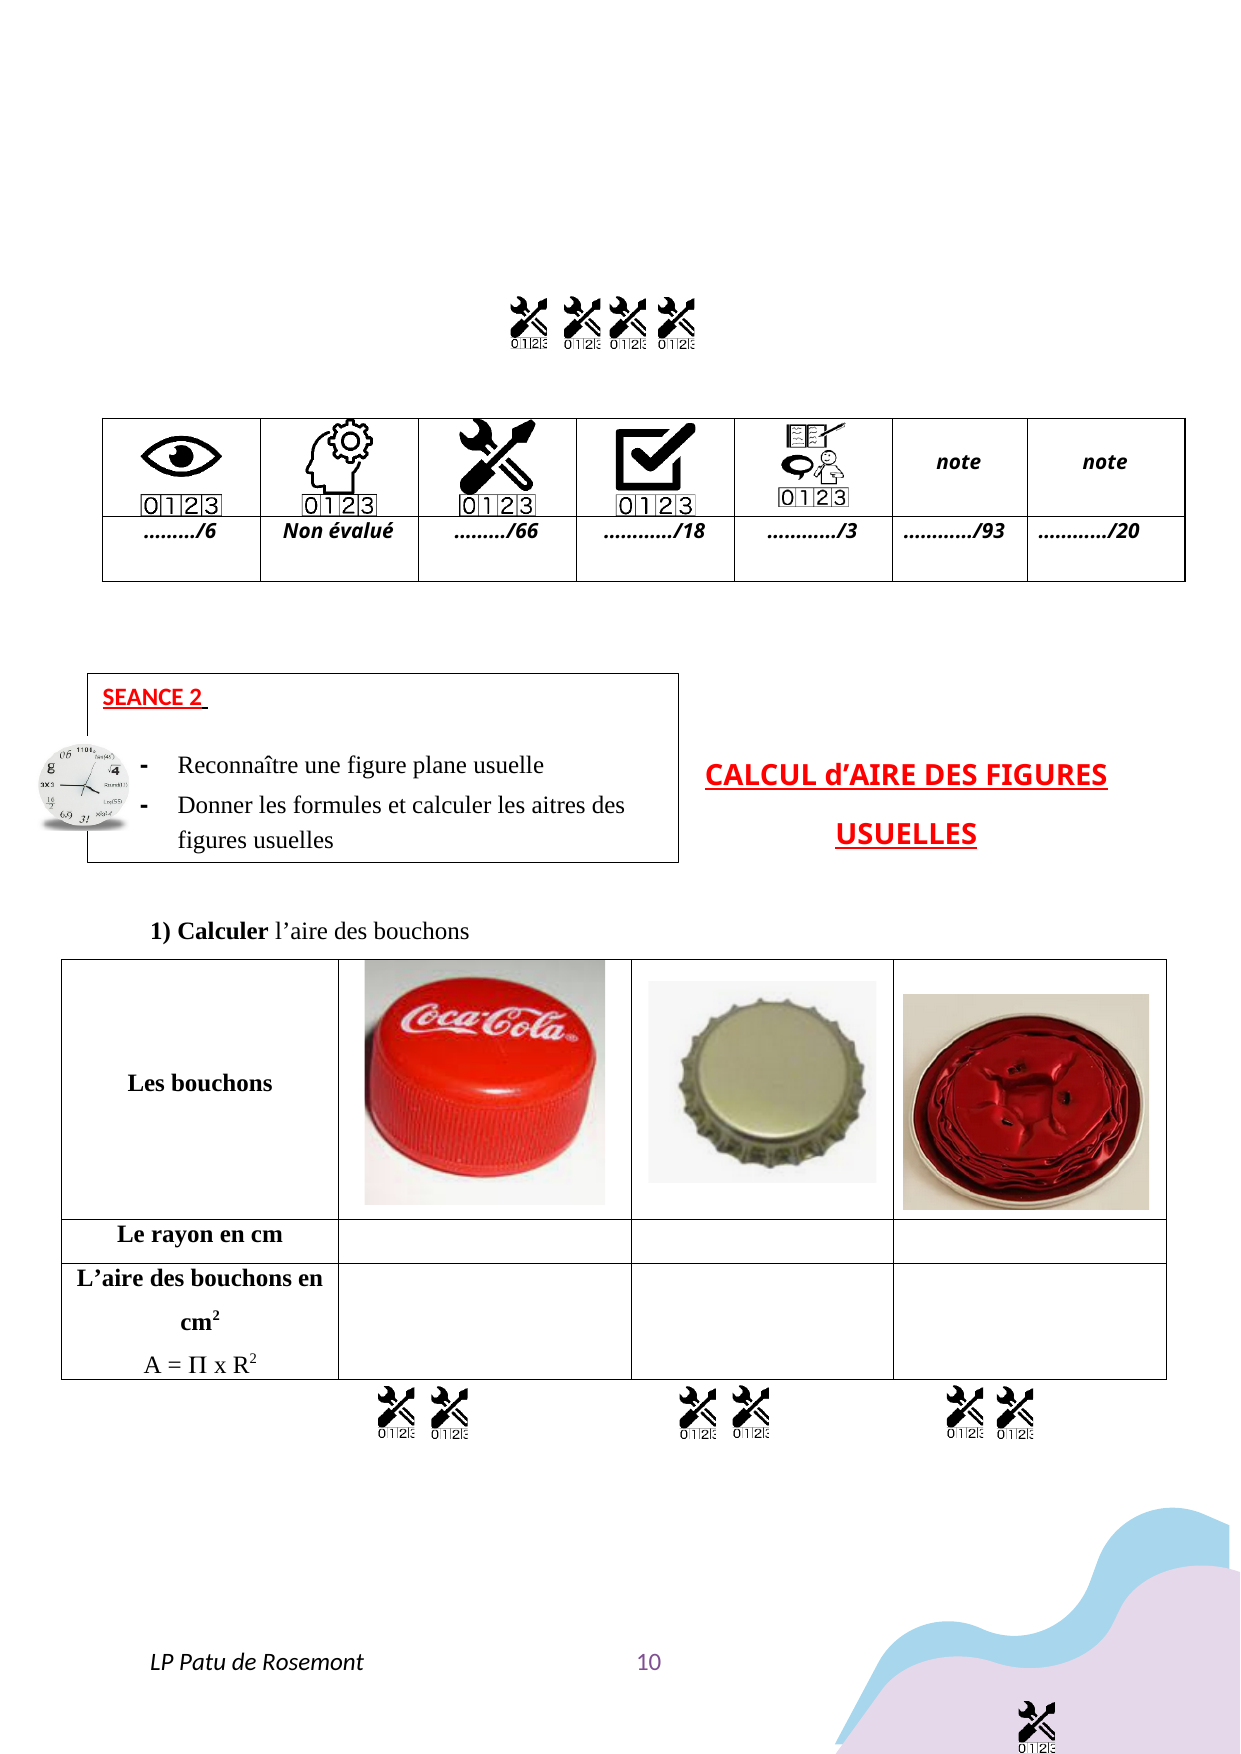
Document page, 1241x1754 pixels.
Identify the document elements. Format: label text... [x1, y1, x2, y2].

table_header [419, 419, 459, 516]
table_cell ………/66 [419, 517, 576, 581]
table_cell …………/20 [1028, 517, 1184, 581]
table_header Les bouchons [62, 960, 338, 1218]
table_header [632, 960, 893, 1218]
picture [509, 296, 547, 346]
picture [731, 1385, 769, 1436]
table_cell …………/93 [893, 517, 1027, 581]
table_header [103, 419, 140, 516]
table_header [696, 419, 734, 516]
picture [656, 297, 694, 347]
table_header note [893, 419, 1027, 516]
picture [945, 1385, 983, 1436]
table_header [577, 419, 615, 516]
table_cell [632, 1220, 893, 1262]
picture [615, 418, 696, 516]
picture [903, 994, 1150, 1210]
table_cell [339, 1220, 631, 1262]
table_cell [632, 1264, 893, 1378]
table_cell L’aire des bouchons en cm2 A = P x R2 [62, 1264, 338, 1378]
picture [778, 418, 849, 507]
table_header note [1028, 419, 1184, 516]
table_header [894, 960, 1166, 1218]
table_header [339, 960, 631, 1218]
picture [376, 1386, 414, 1436]
picture [648, 981, 877, 1183]
text 1) Calculer l’aire des bouchons [150, 916, 1137, 945]
table_cell [894, 1220, 1166, 1262]
table_cell ………/6 [103, 517, 260, 581]
table_header [377, 419, 418, 516]
picture [995, 1386, 1033, 1437]
table_cell Non évalué [261, 517, 418, 581]
picture [36, 736, 130, 831]
picture [364, 960, 606, 1205]
picture [459, 418, 536, 516]
picture [678, 1386, 716, 1437]
table_cell [894, 1264, 1166, 1378]
picture [562, 296, 600, 347]
table_cell Le rayon en cm [62, 1220, 338, 1262]
table_header [222, 419, 260, 516]
table_cell …………/18 [577, 517, 734, 581]
picture [140, 418, 222, 516]
picture [1017, 1701, 1055, 1751]
table_header [536, 419, 576, 516]
picture [301, 418, 377, 516]
table_cell [339, 1264, 631, 1378]
table_header [261, 419, 301, 516]
list CALCUL d’AIRE DES FIGURES USUELLES [679, 754, 1137, 853]
picture [429, 1386, 467, 1437]
table_cell …………/3 [735, 517, 892, 581]
picture [608, 296, 646, 346]
table_header [735, 419, 892, 516]
